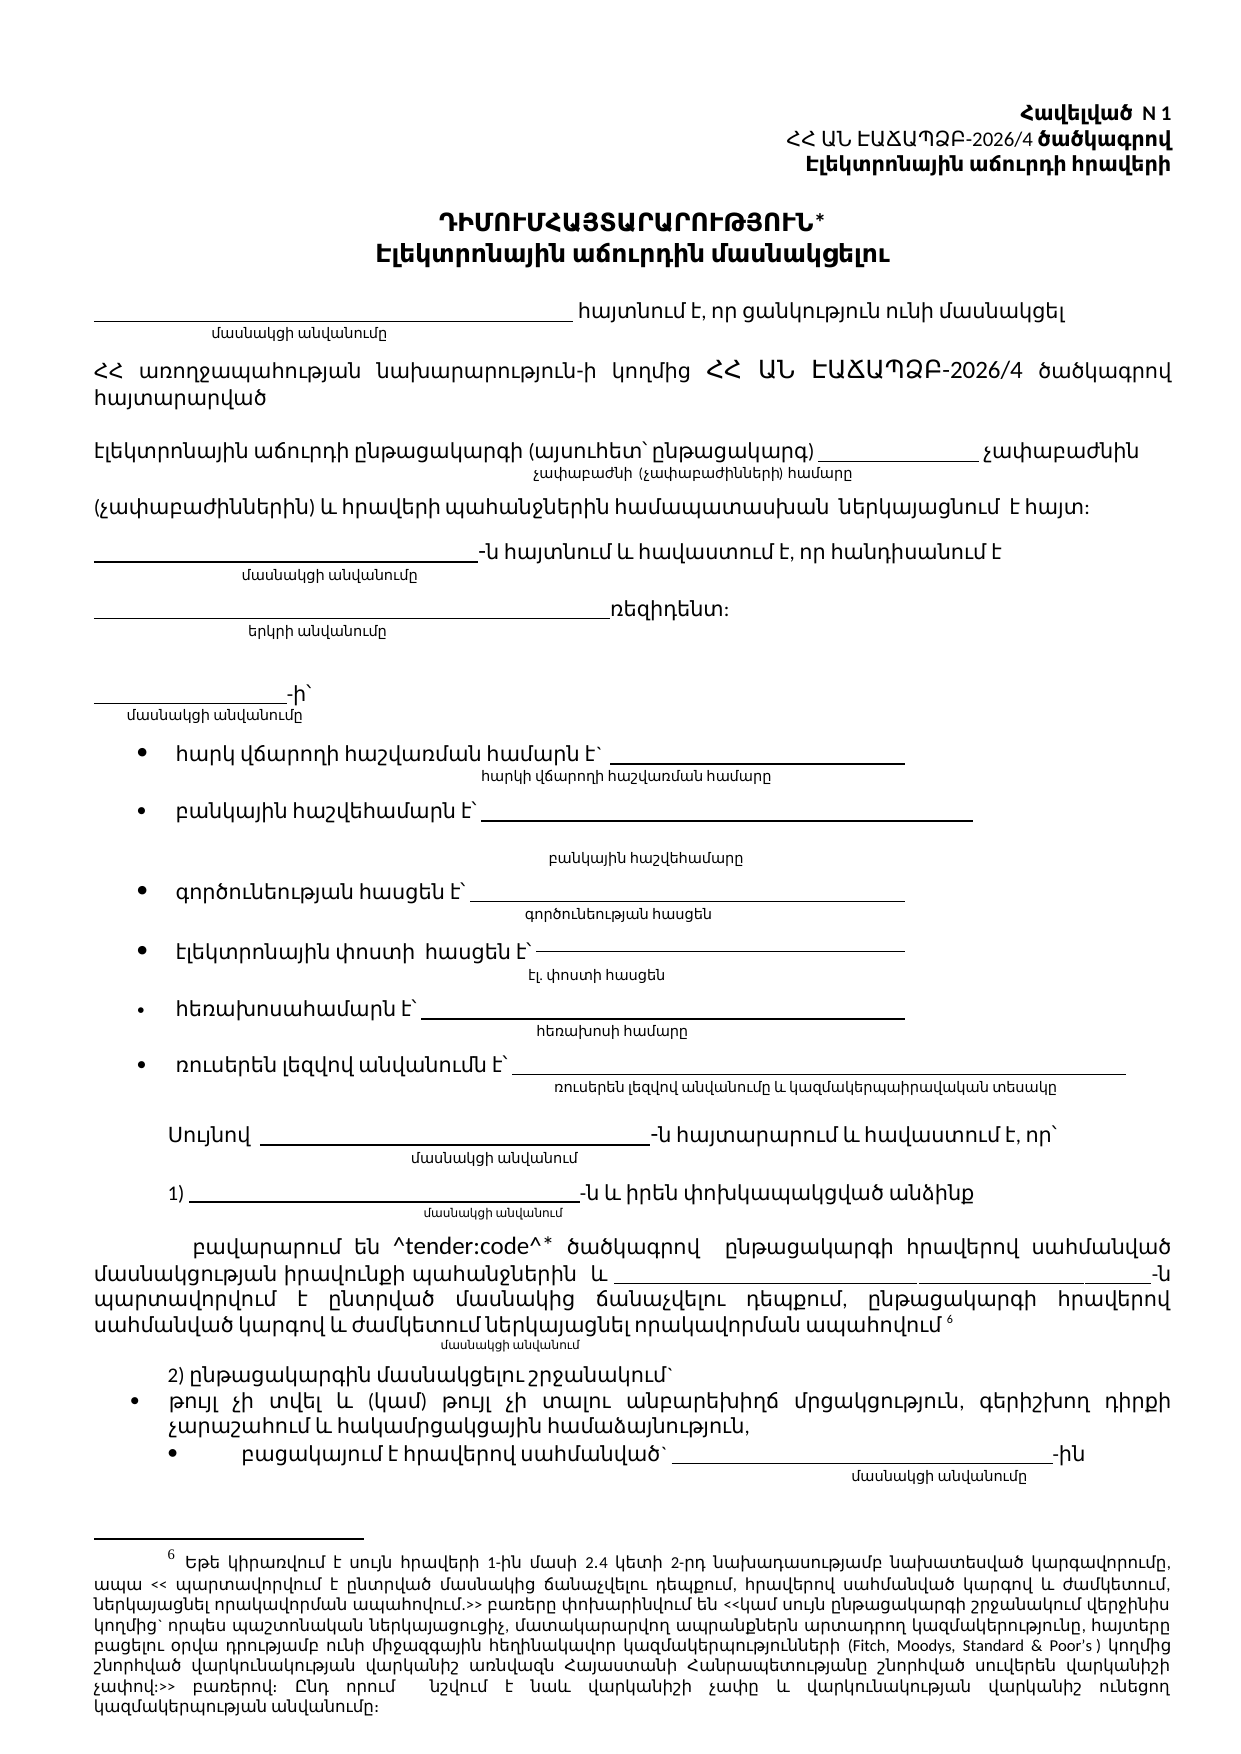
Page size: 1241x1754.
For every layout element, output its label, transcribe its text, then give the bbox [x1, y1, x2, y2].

subtitle Էլեկտրոնային աճուրդին մասնակցելու [94, 238, 1171, 268]
text Հավելված N 1 [94, 100, 1171, 126]
text -ն հայտնում և հավաստում է, որ հանդիսանում է [94, 535, 1171, 566]
text Էլեկտրոնային աճուրդի հրավերի [94, 151, 1171, 177]
text մասնակցի անվանում [94, 1337, 1171, 1363]
list բացակայում է հրավերով սահմանված` -ին [94, 1439, 1171, 1467]
list հեռախոսահամարն է՝ [138, 997, 1171, 1022]
text 1) -ն և իրեն փոխկապակցված անձինք [94, 1180, 1171, 1205]
list էլեկտրոնային փոստի հասցեն է՝ [138, 936, 1171, 966]
text բավարարում են ^tender:code^* ծածկագրով ընթացակարգի հրավերով սահմանված մասնակցության իրավունքի պահանջներին և -ն պարտավորվում է ընտրված մասնակից ճանաչվելու դեպքում, ընթացակարգի հրավերով սահմանված կարգով և ժամկետում ներկայացնել որակավորման ապահովում [94, 1231, 1171, 1337]
text հարկի վճարողի հաշվառման համարը [94, 767, 1171, 798]
text ռեզիդենտ: [94, 596, 1171, 622]
text մասնակցի անվանումը [94, 706, 1171, 737]
list ռուսերեն լեզվով անվանումն է՝ [138, 1052, 1171, 1078]
text գործունեության հասցեն [94, 905, 1171, 936]
text մասնակցի անվանումը [94, 324, 1171, 355]
text ռուսերեն լեզվով անվանումը և կազմակերպաիրավական տեսակը [94, 1078, 1171, 1108]
text երկրի անվանումը [94, 622, 1171, 652]
text բանկային հաշվեհամարը [94, 849, 1171, 879]
list թույլ չի տվել և (կամ) թույլ չի տալու անբարեխիղճ մրցակցություն, գերիշխող դիրքի չարաշահում և հակամրցակցային համաձայնություն, [131, 1388, 1171, 1439]
text Սույնով -ն հայտարարում և հավաստում է, որ՝ [94, 1119, 1171, 1149]
text մասնակցի անվանումը [94, 1467, 1171, 1497]
text հայտնում է, որ ցանկություն ունի մասնակցել [94, 299, 1171, 324]
list գործունեության հասցեն է՝ [138, 879, 1171, 905]
text էլ. փոստի հասցեն [94, 966, 1171, 997]
text (չափաբաժիններին) և հրավերի պահանջներին համապատասխան ներկայացնում է հայտ: [94, 494, 1171, 520]
text ԴԻՄՈՒՄՀԱՅՏԱՐԱՐՈՒԹՅՈՒՆ* [94, 207, 1171, 238]
list հարկ վճարողի հաշվառման համարն է` [138, 737, 1171, 767]
text մասնակցի անվանում [94, 1149, 1171, 1180]
text մասնակցի անվանում [94, 1205, 1171, 1231]
text չափաբաժնի (չափաբաժինների) համարը [94, 464, 1171, 494]
text -ի՝ [94, 681, 1171, 706]
text ՀՀ առողջապահության նախարարություն-ի կողմից ՀՀ ԱՆ ԷԱՃԱՊՁԲ-2026/4 ծածկագրով հայտարարված [94, 355, 1171, 411]
list բանկային հաշվեհամարն է՝ [138, 798, 1171, 849]
text էլեկտրոնային աճուրդի ընթացակարգի (այսուհետ՝ ընթացակարգ) չափաբաժնին [94, 439, 1171, 464]
text մասնակցի անվանումը [94, 566, 1171, 596]
text 2) ընթացակարգին մասնակցելու շրջանակում` [94, 1363, 1171, 1388]
text հեռախոսի համարը [462, 1022, 1171, 1052]
text ՀՀ ԱՆ ԷԱՃԱՊՁԲ-2026/4 ծածկագրով [94, 126, 1171, 151]
